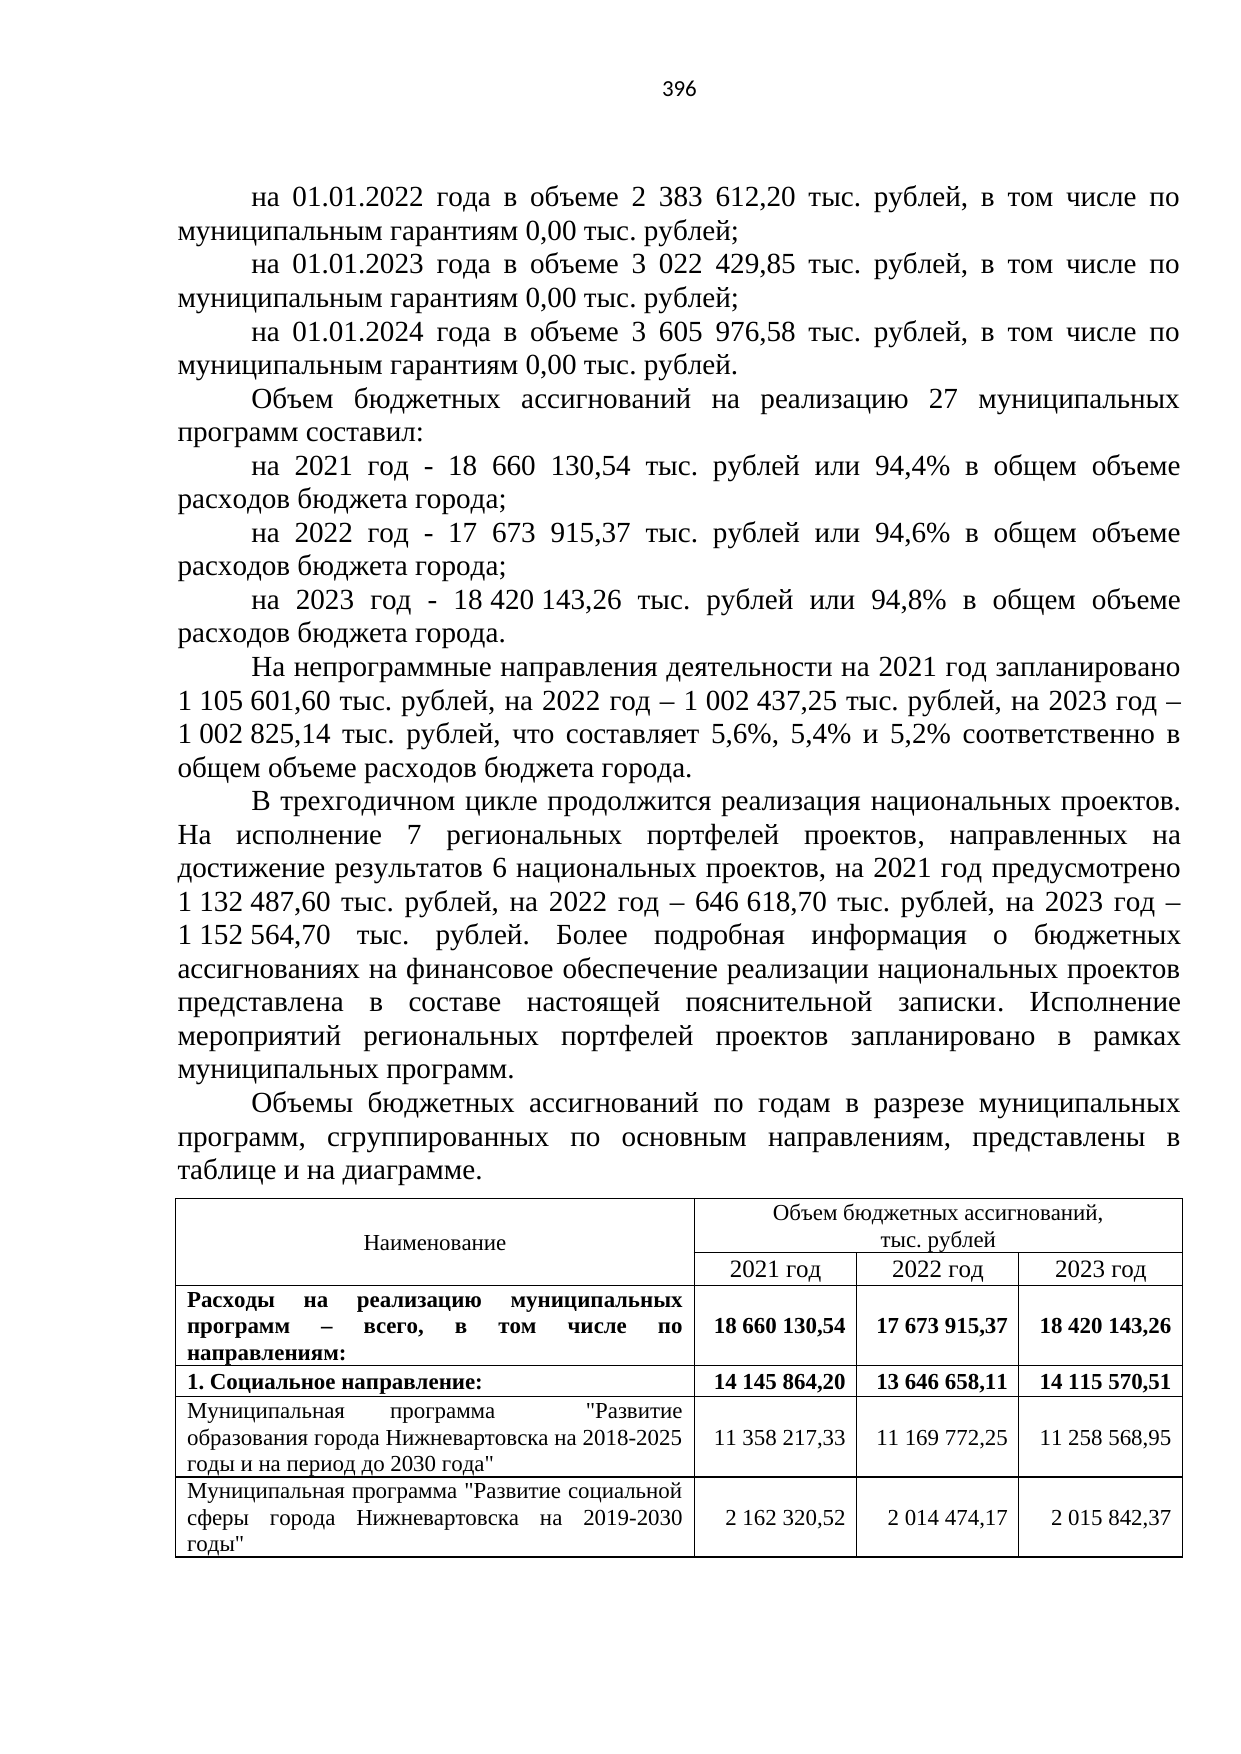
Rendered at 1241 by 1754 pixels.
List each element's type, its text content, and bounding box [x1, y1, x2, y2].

table_cell 18 660 130,54 [695, 1286, 856, 1365]
text на 2021 год - 18 660 130,54 тыс. рублей или 94,4% в общем объеме расходов бюджета города; [177, 448, 1181, 515]
table_cell 2023 год [1019, 1253, 1182, 1285]
table_cell Муниципальная программа "Развитие социальной сферы города Нижневартовска на 2019-2030 годы" [176, 1478, 694, 1556]
text на 2023 год - 18 420 143,26 тыс. рублей или 94,8% в общем объеме расходов бюджета города. [177, 582, 1181, 649]
text на 01.01.2024 года в объеме 3 605 976,58 тыс. рублей, в том числе по муниципальным гарантиям 0,00 тыс. рублей. [177, 314, 1181, 381]
table_cell 2021 год [695, 1253, 856, 1285]
table_cell Расходы на реализацию муниципальных программ – всего, в том числе по направлениям: [176, 1286, 694, 1365]
table_cell 11 358 217,33 [695, 1397, 856, 1476]
table_cell 13 646 658,11 [857, 1366, 1018, 1396]
text В трехгодичном цикле продолжится реализация национальных проектов. На исполнение 7 региональных портфелей проектов, направленных на достижение результатов 6 национальных проектов, на 2021 год предусмотрено 1 132 487,60 тыс. рублей, на 2022 год – 646 618,70 тыс. рублей, на 2023 год – 1 152 564,70 тыс. рублей. Более подробная информация о бюджетных ассигнованиях на финансовое обеспечение реализации национальных проектов представлена в составе настоящей пояснительной записки. Исполнение мероприятий региональных портфелей проектов запланировано в рамках муниципальных программ. [177, 783, 1181, 1085]
table_cell 11 258 568,95 [1019, 1397, 1182, 1476]
table_cell Муниципальная программа "Развитие образования города Нижневартовска на 2018-2025 годы и на период до 2030 года" [176, 1397, 694, 1476]
table_header Наименование [176, 1199, 694, 1285]
table_cell 18 420 143,26 [1019, 1286, 1182, 1365]
table_cell 14 115 570,51 [1019, 1366, 1182, 1396]
table_cell 14 145 864,20 [695, 1366, 856, 1396]
text На непрограммные направления деятельности на 2021 год запланировано 1 105 601,60 тыс. рублей, на 2022 год – 1 002 437,25 тыс. рублей, на 2023 год – 1 002 825,14 тыс. рублей, что составляет 5,6%, 5,4% и 5,2% соответственно в общем объеме расходов бюджета города. [177, 649, 1181, 783]
table_cell 17 673 915,37 [857, 1286, 1018, 1365]
text на 01.01.2023 года в объеме 3 022 429,85 тыс. рублей, в том числе по муниципальным гарантиям 0,00 тыс. рублей; [177, 247, 1181, 314]
table_header Объем бюджетных ассигнований, тыс. рублей [695, 1199, 1182, 1252]
table_cell 1. Социальное направление: [176, 1366, 694, 1396]
text Объем бюджетных ассигнований на реализацию 27 муниципальных программ составил: [177, 381, 1181, 448]
text на 2022 год - 17 673 915,37 тыс. рублей или 94,6% в общем объеме расходов бюджета города; [177, 515, 1181, 582]
table_cell 2022 год [857, 1253, 1018, 1285]
table_cell 11 169 772,25 [857, 1397, 1018, 1476]
table_cell 2 162 320,52 [695, 1478, 856, 1556]
text на 01.01.2022 года в объеме 2 383 612,20 тыс. рублей, в том числе по муниципальным гарантиям 0,00 тыс. рублей; [177, 179, 1181, 247]
table_cell 2 015 842,37 [1019, 1478, 1182, 1556]
table_cell 2 014 474,17 [857, 1478, 1018, 1556]
text Объемы бюджетных ассигнований по годам в разрезе муниципальных программ, сгруппированных по основным направлениям, представлены в таблице и на диаграмме. [177, 1085, 1181, 1186]
